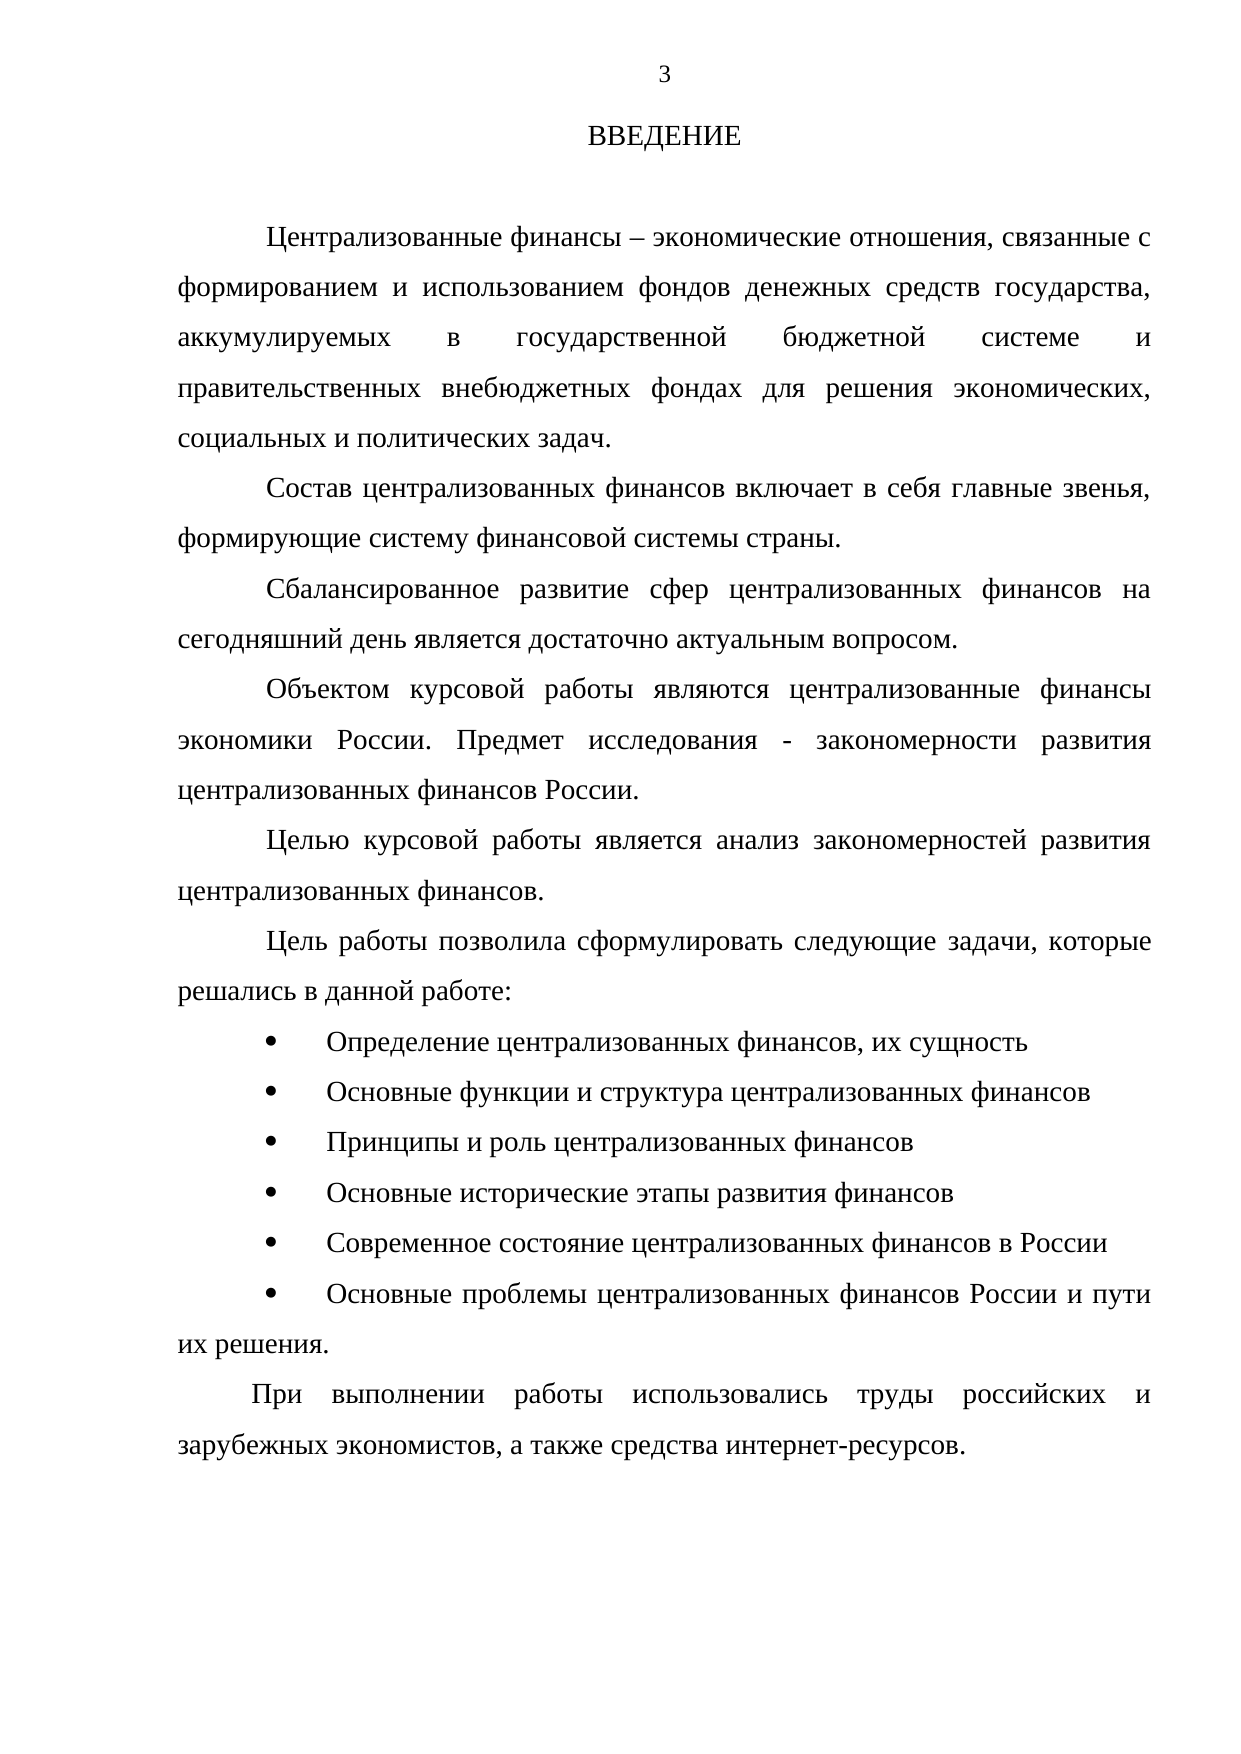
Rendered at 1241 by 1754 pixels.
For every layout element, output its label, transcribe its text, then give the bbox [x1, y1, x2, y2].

text При выполнении работы использовались труды российских и зарубежных экономистов, а также средства интернет-ресурсов. [177, 1377, 1152, 1460]
text Состав централизованных финансов включает в себя главные звенья, формирующие систему финансовой системы страны. [177, 470, 1152, 554]
list Основные исторические этапы развития финансов [177, 1175, 1152, 1209]
list Принципы и роль централизованных финансов [177, 1124, 1152, 1158]
text Цель работы позволила сформулировать следующие задачи, которые решались в данной работе: [177, 923, 1152, 1007]
list Определение централизованных финансов, их сущность [177, 1024, 1152, 1057]
text Сбалансированное развитие сфер централизованных финансов на сегодняшний день является достаточно актуальным вопросом. [177, 571, 1152, 655]
list Основные проблемы централизованных финансов России и пути их решения. [177, 1276, 1152, 1360]
text Централизованные финансы – экономические отношения, связанные с формированием и использованием фондов денежных средств государства, аккумулируемых в государственной бюджетной системе и правительственных внебюджетных фондах для решения экономических, социальных и политических задач. [177, 219, 1152, 453]
list Современное состояние централизованных финансов в России [177, 1225, 1152, 1259]
text Введение [177, 118, 1152, 152]
text Объектом курсовой работы являются централизованные финансы экономики России. Предмет исследования - закономерности развития централизованных финансов России. [177, 672, 1152, 806]
list Основные функции и структура централизованных финансов [177, 1074, 1152, 1108]
text Целью курсовой работы является анализ закономерностей развития централизованных финансов. [177, 822, 1152, 906]
